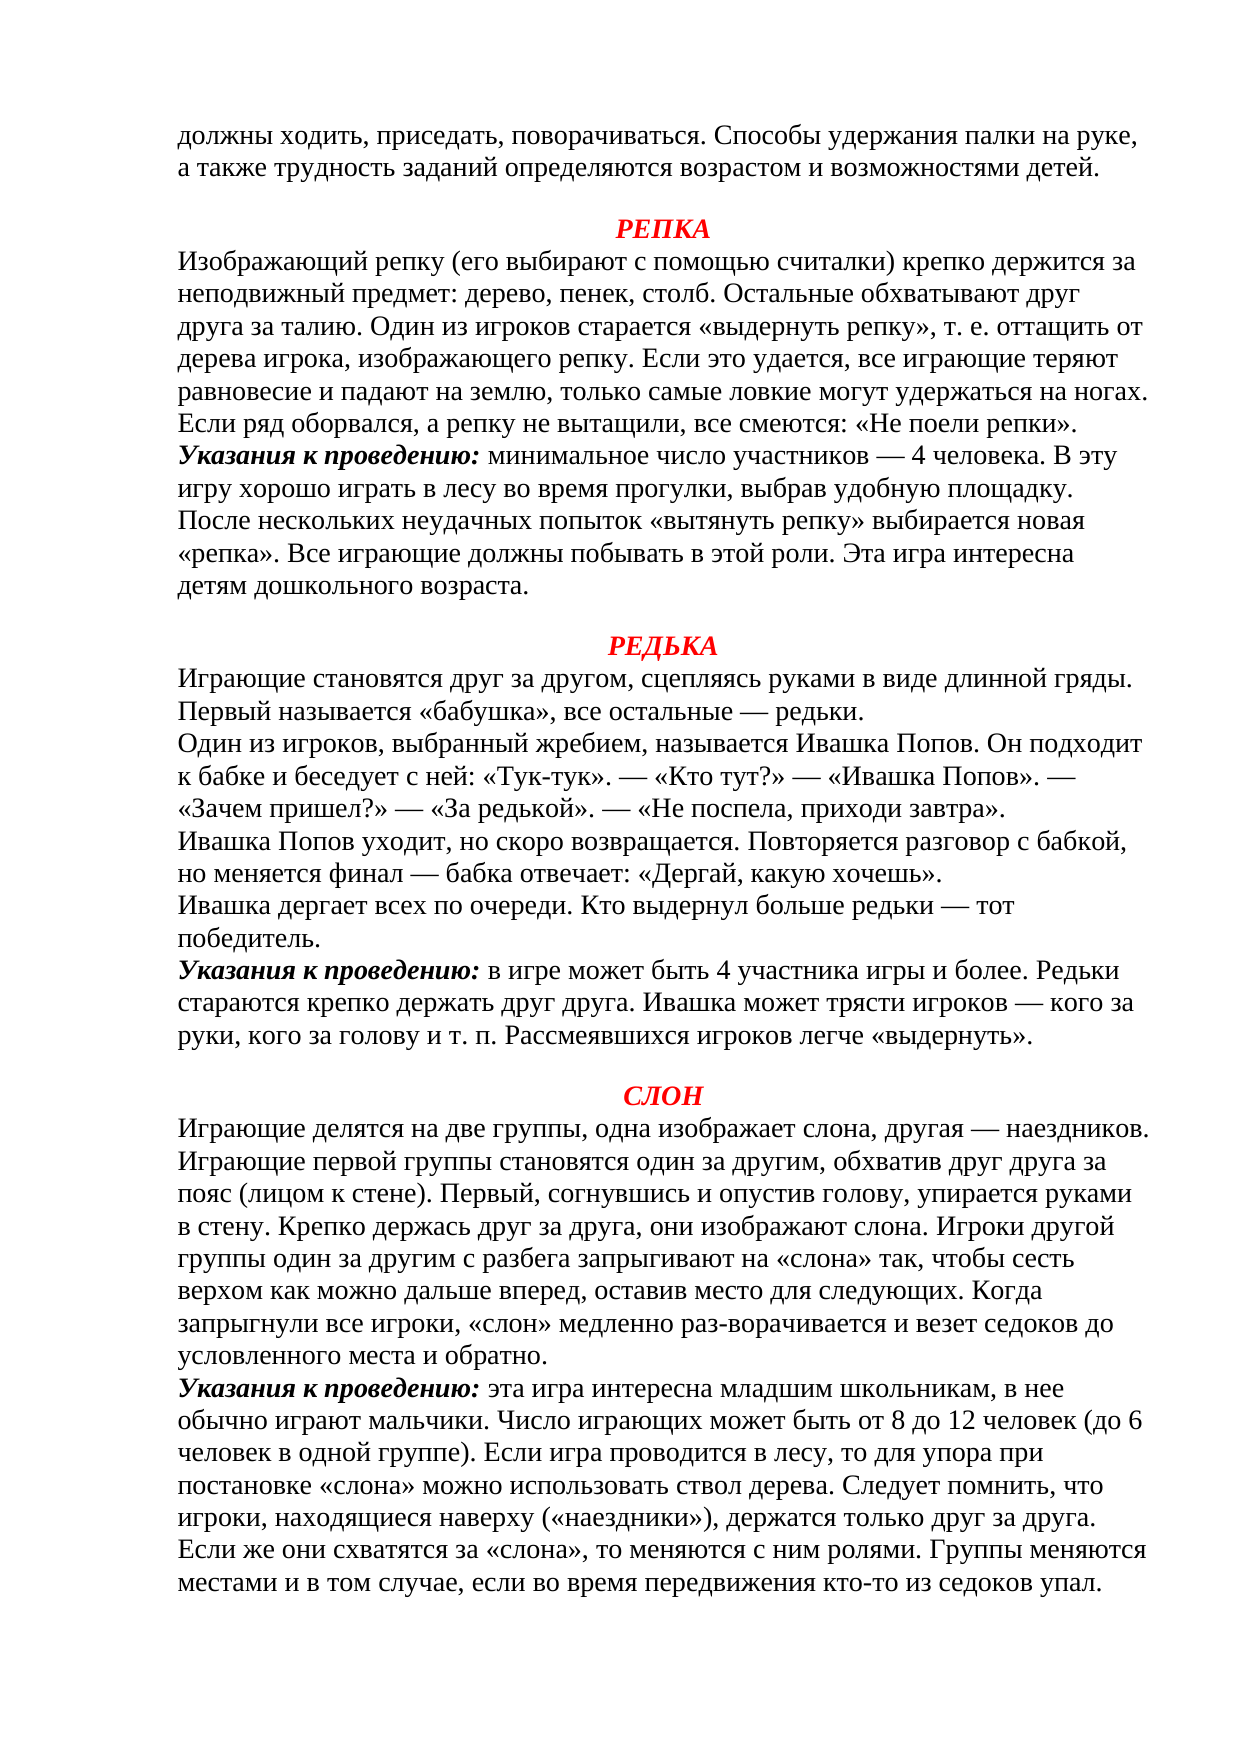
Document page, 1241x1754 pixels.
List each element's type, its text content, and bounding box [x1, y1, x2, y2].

text Играющие делятся на две группы, одна изображает слона, другая — наездников. Играющие первой группы становятся один за другим, обхватив друг друга за пояс (лицом к стене). Первый, согнувшись и опустив голову, упирается руками в стену. Крепко держась друг за друга, они изображают слона. Игроки другой группы один за другим с разбега запрыгивают на «слона» так, чтобы сесть верхом как можно дальше вперед, оставив место для следующих. Когда запрыгнули все игроки, «слон» медленно раз-ворачивается и везет седоков до условленного места и обратно. [177, 1111, 1152, 1371]
text Указания к проведению: минимальное число участников — 4 человека. В эту игру хорошо играть в лесу во время прогулки, выбрав удобную площадку. После нескольких неудачных попыток «вытянуть репку» выбирается новая «репка». Все играющие должны побывать в этой роли. Эта игра интересна детям дошкольного возраста. [177, 438, 1152, 600]
text Изображающий репку (его выбирают с помощью считалки) крепко держится за неподвижный предмет: дерево, пенек, столб. Остальные обхватывают друг друга за талию. Один из игроков старается «выдернуть репку», т. е. оттащить от дерева игрока, изображающего репку. Если это удается, все играющие теряют равновесие и падают на землю, только самые ловкие могут удержаться на ногах. Если ряд оборвался, а репку не вытащили, все смеются: «Не поели репки». [177, 244, 1152, 438]
text СЛОН [177, 1079, 1152, 1111]
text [177, 1371, 1152, 1597]
text РЕПКА [177, 212, 1152, 244]
text Ивашка Попов уходит, но скоро возвращается. Повторяется разговор с бабкой, но меняется финал — бабка отвечает: «Дергай, какую хочешь». [177, 823, 1152, 888]
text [177, 118, 1152, 183]
text Ивашка дергает всех по очереди. Кто выдернул больше редьки — тот победитель. [177, 888, 1152, 953]
text Указания к проведению: в игре может быть 4 участника игры и более. Редьки стараются крепко держать друг друга. Ивашка может трясти игроков — кого за руки, кого за голову и т. п. Рассмеявшихся игроков легче «выдернуть». [177, 953, 1152, 1050]
text РЕДЬКА [177, 629, 1152, 662]
text Один из игроков, выбранный жребием, называется Ивашка Попов. Он подходит к бабке и беседует с ней: «Тук-тук». — «Кто тут?» — «Ивашка Попов». — «Зачем пришел?» — «За редькой». — «Не поспела, приходи завтра». [177, 726, 1152, 823]
text Играющие становятся друг за другом, сцепляясь руками в виде длинной гряды. Первый называется «бабушка», все остальные — редьки. [177, 662, 1152, 726]
